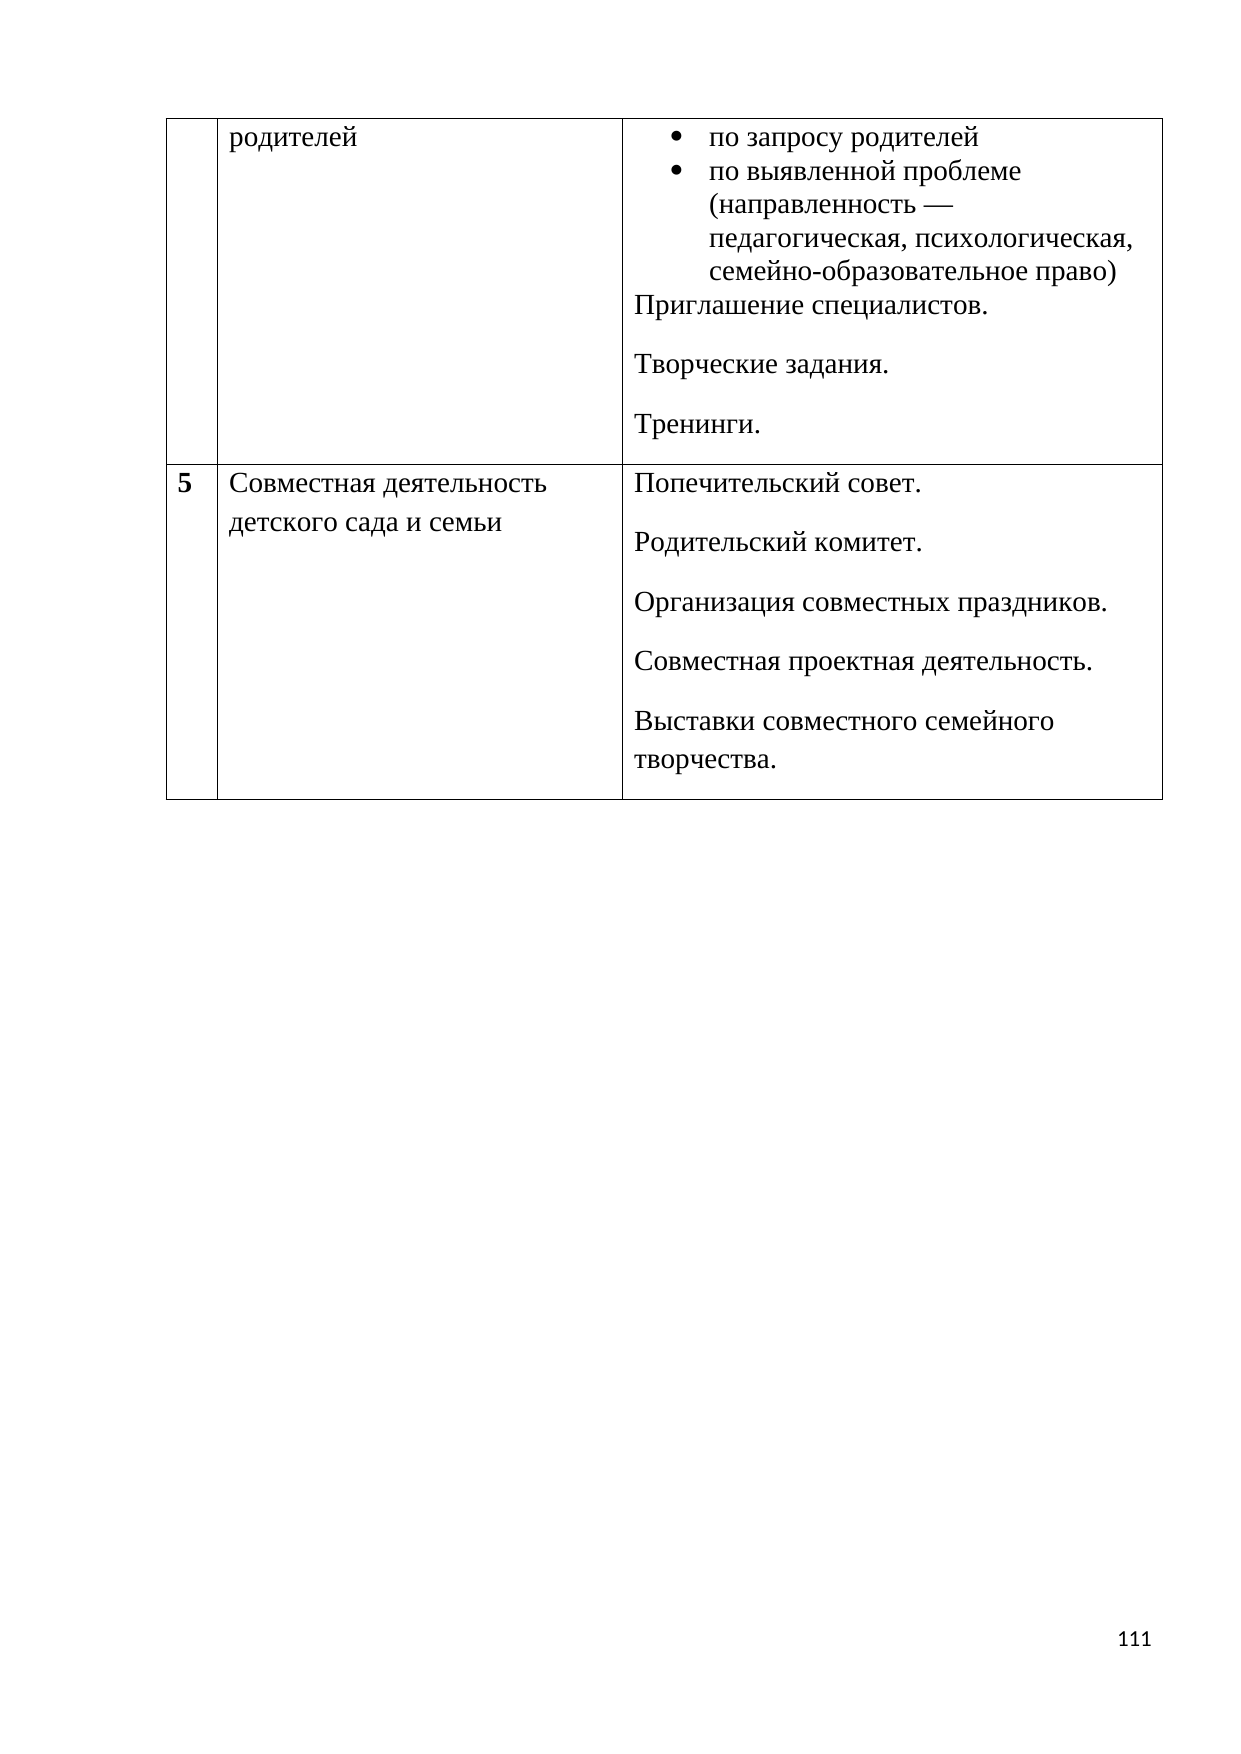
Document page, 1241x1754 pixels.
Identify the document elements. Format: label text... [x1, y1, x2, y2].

table_cell 5 [167, 465, 217, 799]
table_cell Попечительский совет. Родительский комитет. Организация совместных праздников. Совместная проектная деятельность. Выставки совместного семейного творчества. [623, 465, 1162, 799]
table_cell 4 [167, 119, 217, 464]
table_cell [623, 119, 1162, 464]
table_cell Совместная деятельность детского сада и семьи [218, 465, 622, 799]
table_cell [218, 119, 622, 464]
